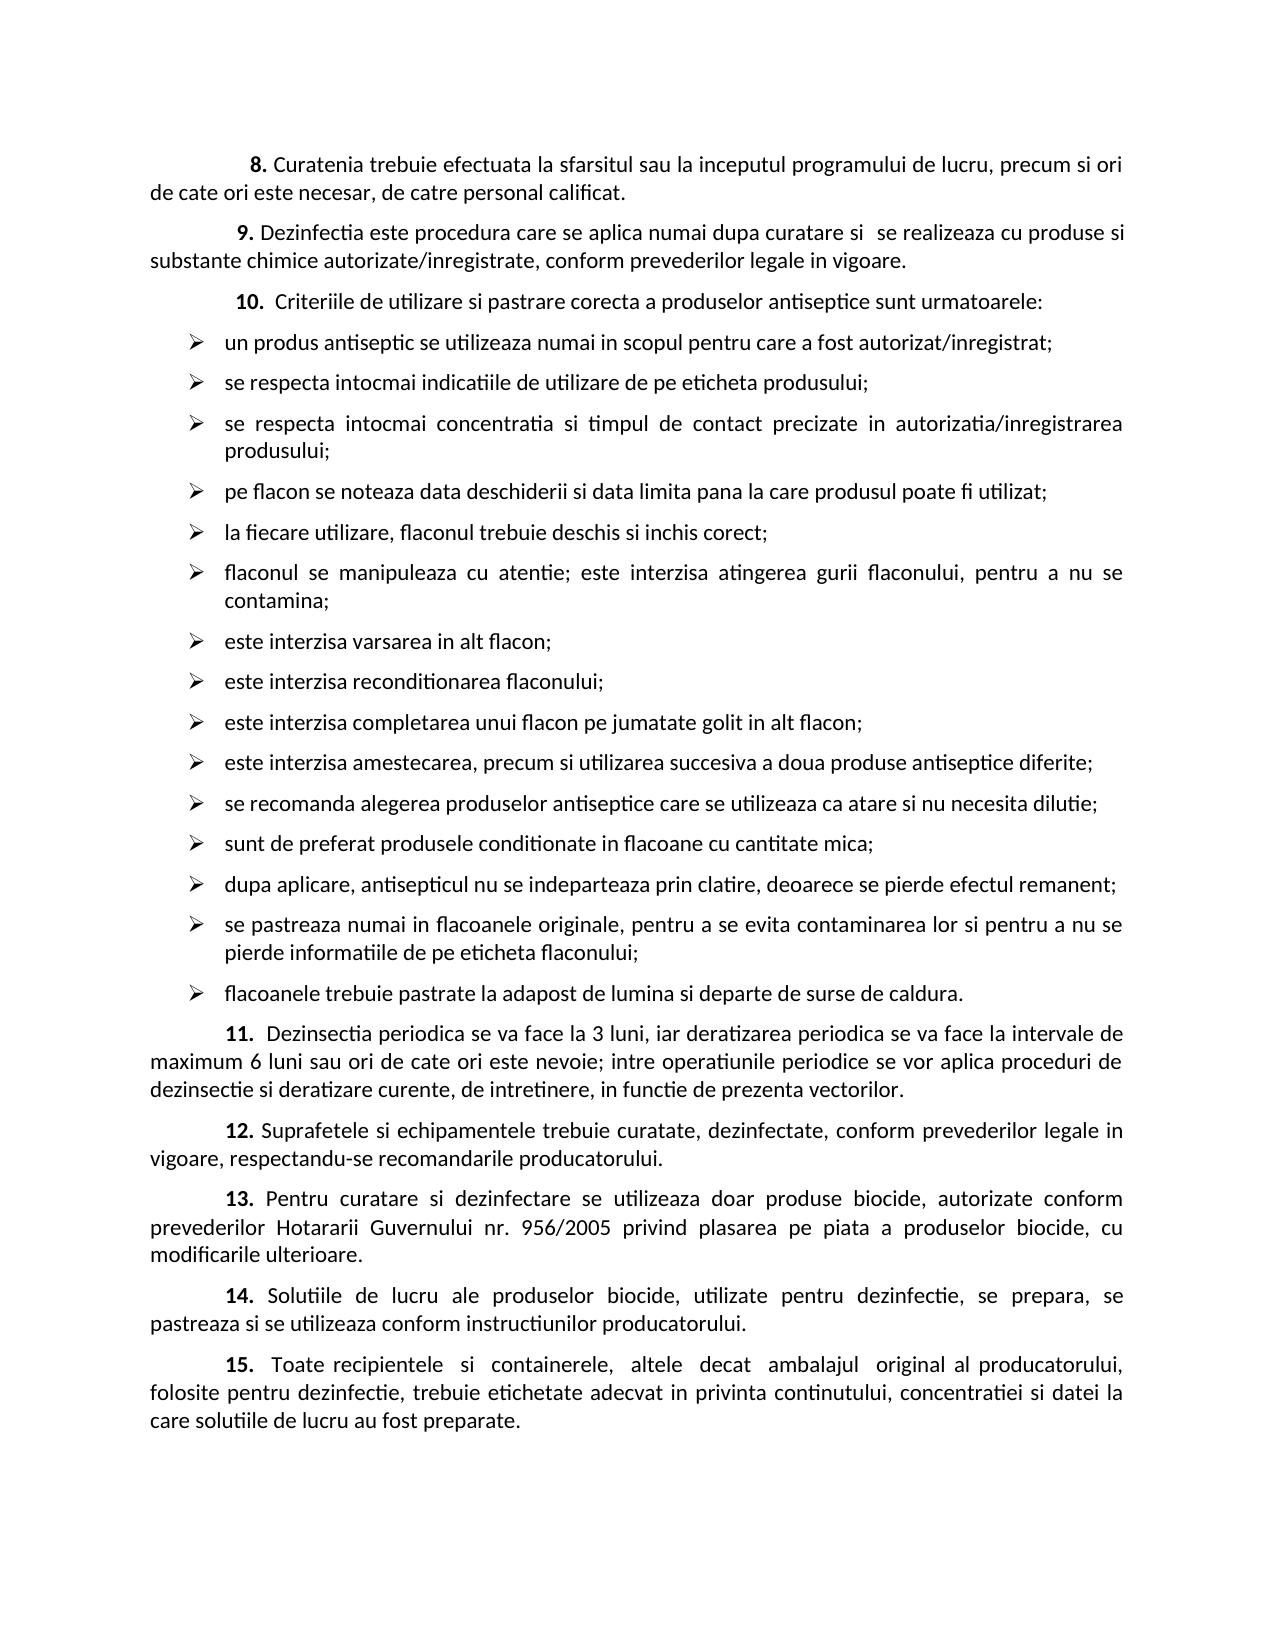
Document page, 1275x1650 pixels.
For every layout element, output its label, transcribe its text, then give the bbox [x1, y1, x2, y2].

list la fiecare utilizare, flaconul trebuie deschis si inchis corect; [187, 518, 1125, 546]
list se recomanda alegerea produselor antiseptice care se utilizeaza ca atare si nu necesita dilutie; [187, 789, 1125, 817]
list flacoanele trebuie pastrate la adapost de lumina si departe de surse de caldura. [187, 979, 1125, 1007]
text 9. Dezinfectia este procedura care se aplica numai dupa curatare si se realizeaza cu produse si substante chimice autorizate/inregistrate, conform prevederilor legale in vigoare. [150, 218, 1125, 274]
list flaconul se manipuleaza cu atentie; este interzisa atingerea gurii flaconului, pentru a nu se contamina; [187, 558, 1125, 614]
text 11. Dezinsectia periodica se va face la 3 luni, iar deratizarea periodica se va face la intervale de maximum 6 luni sau ori de cate ori este nevoie; intre operatiunile periodice se vor aplica proceduri de dezinsectie si deratizare curente, de intretinere, in functie de prezenta vectorilor. [150, 1019, 1125, 1103]
text 8. Curatenia trebuie efectuata la sfarsitul sau la inceputul programului de lucru, precum si ori de cate ori este necesar, de catre personal calificat. [150, 150, 1125, 206]
list sunt de preferat produsele conditionate in flacoane cu cantitate mica; [187, 829, 1125, 857]
text 14. Solutiile de lucru ale produselor biocide, utilizate pentru dezinfectie, se prepara, se pastreaza si se utilizeaza conform instructiunilor producatorului. [150, 1281, 1125, 1337]
list dupa aplicare, antisepticul nu se indeparteaza prin clatire, deoarece se pierde efectul remanent; [187, 870, 1125, 898]
list este interzisa completarea unui flacon pe jumatate golit in alt flacon; [187, 708, 1125, 736]
text 15. Toate recipientele si containerele, altele decat ambalajul original al producatorului, folosite pentru dezinfectie, trebuie etichetate adecvat in privinta continutului, concentratiei si datei la care solutiile de lucru au fost preparate. [150, 1350, 1125, 1434]
list este interzisa reconditionarea flaconului; [187, 667, 1125, 695]
text 10. Criteriile de utilizare si pastrare corecta a produselor antiseptice sunt urmatoarele: [150, 287, 1125, 315]
text 13. Pentru curatare si dezinfectare se utilizeaza doar produse biocide, autorizate conform prevederilor Hotararii Guvernului nr. 956/2005 privind plasarea pe piata a produselor biocide, cu modificarile ulterioare. [150, 1184, 1125, 1269]
list se respecta intocmai concentratia si timpul de contact precizate in autorizatia/inregistrarea produsului; [187, 409, 1125, 465]
list este interzisa varsarea in alt flacon; [187, 627, 1125, 655]
list pe flacon se noteaza data deschiderii si data limita pana la care produsul poate fi utilizat; [187, 477, 1125, 505]
text 12. Suprafetele si echipamentele trebuie curatate, dezinfectate, conform prevederilor legale in vigoare, respectandu-se recomandarile producatorului. [150, 1116, 1125, 1172]
list se pastreaza numai in flacoanele originale, pentru a se evita contaminarea lor si pentru a nu se pierde informatiile de pe eticheta flaconului; [187, 910, 1125, 966]
list este interzisa amestecarea, precum si utilizarea succesiva a doua produse antiseptice diferite; [187, 748, 1125, 776]
list se respecta intocmai indicatiile de utilizare de pe eticheta produsului; [187, 368, 1125, 396]
list un produs antiseptic se utilizeaza numai in scopul pentru care a fost autorizat/inregistrat; [187, 328, 1125, 356]
